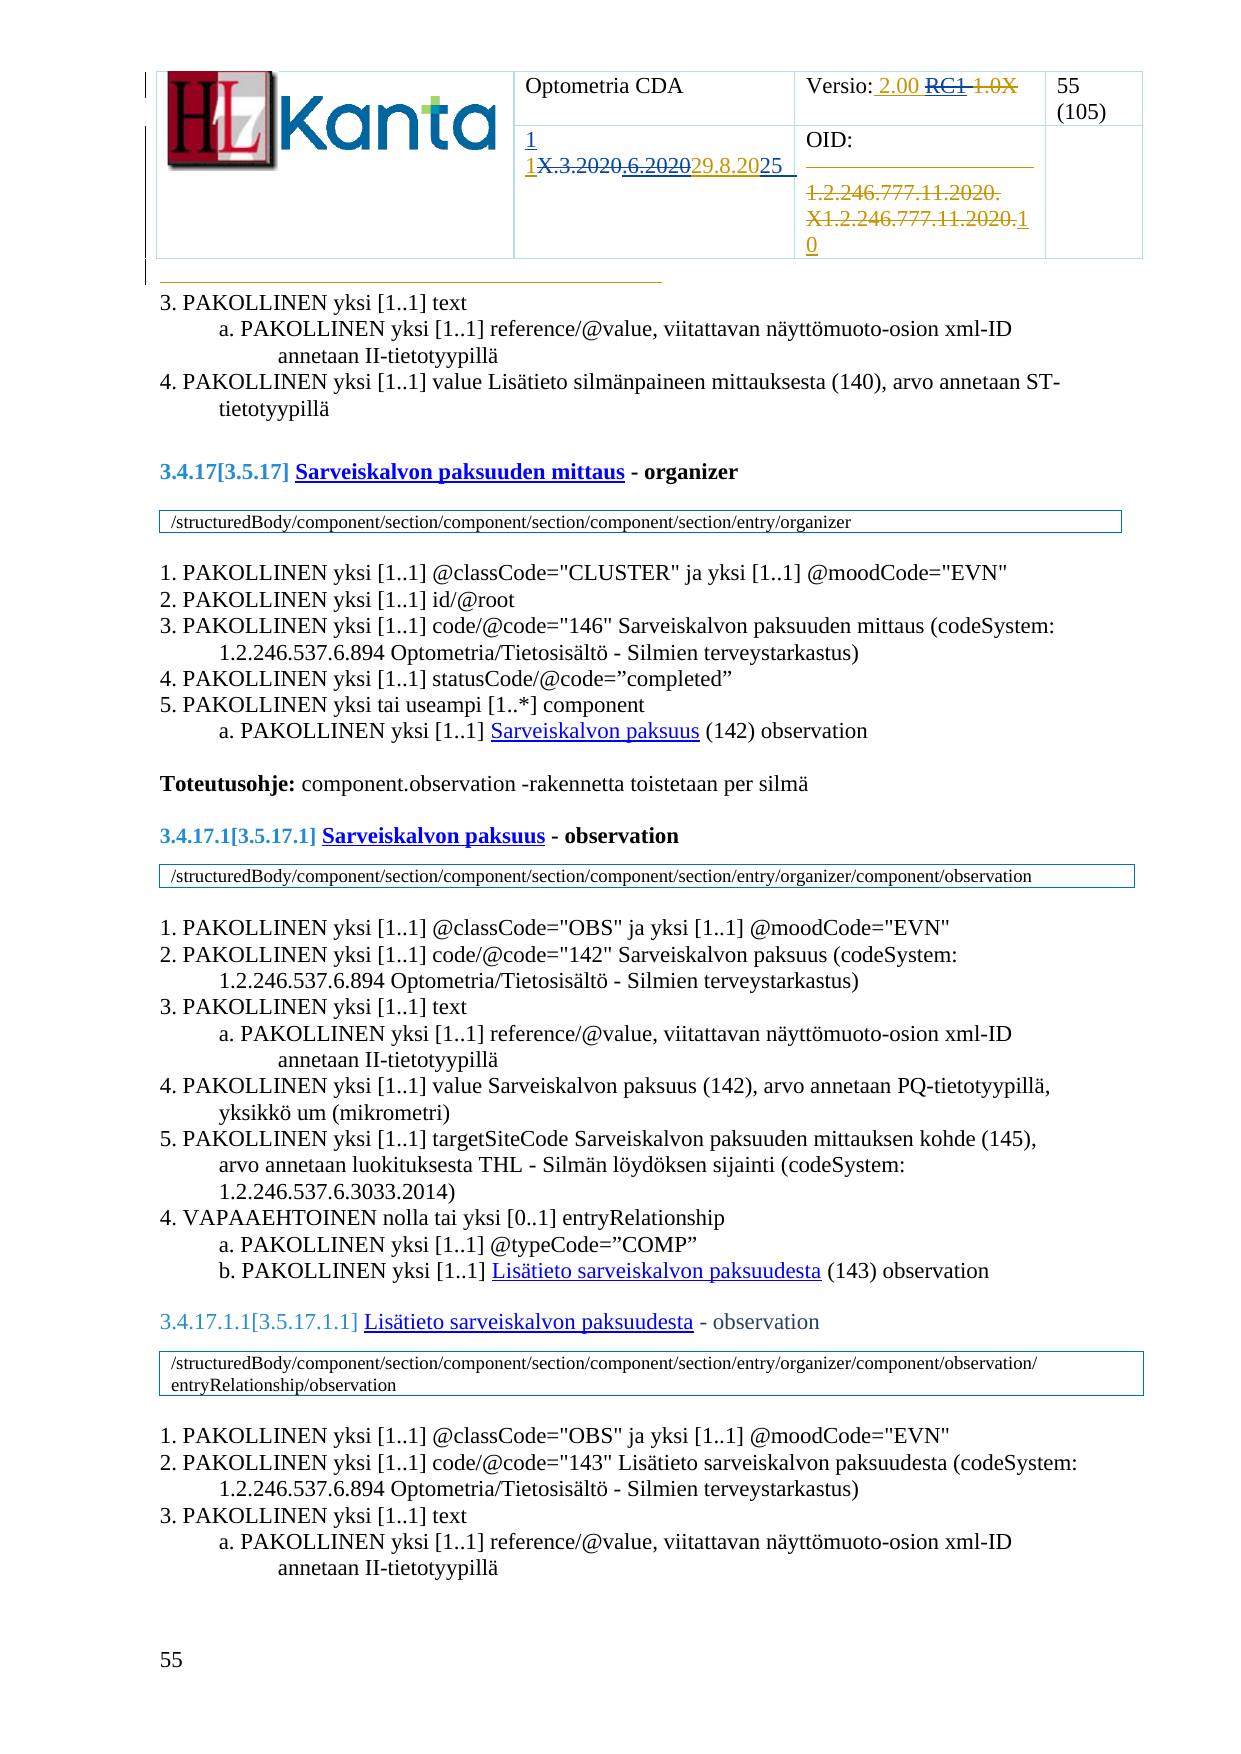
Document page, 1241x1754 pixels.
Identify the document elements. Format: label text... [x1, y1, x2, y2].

text a. PAKOLLINEN yksi [1..1] @typeCode=”COMP” [218, 1231, 1081, 1257]
text 5. PAKOLLINEN yksi [1..1] targetSiteCode Sarveiskalvon paksuuden mittauksen kohde (145), arvo annetaan luokituksesta THL - Silmän löydöksen sijainti (codeSystem: 1.2.246.537.6.3033.2014) [159, 1125, 1081, 1204]
text 1. PAKOLLINEN yksi [1..1] @classCode="OBS" ja yksi [1..1] @moodCode="EVN" [159, 1423, 1081, 1449]
text b. PAKOLLINEN yksi [1..1] Lisätieto sarveiskalvon paksuudesta (143) observation [218, 1257, 1081, 1283]
subtitle Lisätieto sarveiskalvon paksuudesta - observation [159, 1308, 1081, 1335]
text 3. PAKOLLINEN yksi [1..1] text [159, 993, 1081, 1020]
text a. PAKOLLINEN yksi [1..1] reference/@value, viitattavan näyttömuoto-osion xml-ID annetaan II-tietotyypillä [218, 1020, 1081, 1072]
text 2. PAKOLLINEN yksi [1..1] code/@code="143" Lisätieto sarveiskalvon paksuudesta (codeSystem: 1.2.246.537.6.894 Optometria/Tietosisältö - Silmien terveystarkastus) [159, 1449, 1081, 1502]
text 1. PAKOLLINEN yksi [1..1] @classCode="OBS" ja yksi [1..1] @moodCode="EVN" [159, 914, 1081, 941]
text 4. PAKOLLINEN yksi [1..1] value Sarveiskalvon paksuus (142), arvo annetaan PQ-tietotyypillä, yksikkö um (mikrometri) [159, 1072, 1081, 1125]
text 3. PAKOLLINEN yksi [1..1] code/@code="146" Sarveiskalvon paksuuden mittaus (codeSystem: 1.2.246.537.6.894 Optometria/Tietosisältö - Silmien terveystarkastus) [159, 612, 1081, 665]
subtitle Sarveiskalvon paksuuden mittaus - organizer [159, 458, 1081, 485]
subtitle Sarveiskalvon paksuus - observation [159, 822, 1081, 848]
text 3. PAKOLLINEN yksi [1..1] text [159, 289, 1081, 316]
text Toteutusohje: component.observation -rakennetta toistetaan per silmä [159, 770, 1081, 797]
text 4. PAKOLLINEN yksi [1..1] value Lisätieto silmänpaineen mittauksesta (140), arvo annetaan ST-tietotyypillä [159, 368, 1081, 421]
text a. PAKOLLINEN yksi [1..1] reference/@value, viitattavan näyttömuoto-osion xml-ID annetaan II-tietotyypillä [218, 316, 1081, 368]
table_header /structuredBody/component/section/component/section/component/section/entry/organizer/component/observation/entryRelationship/observation [160, 1352, 1143, 1395]
text 4. VAPAAEHTOINEN nolla tai yksi [0..1] entryRelationship [159, 1204, 1081, 1231]
text 3. PAKOLLINEN yksi [1..1] text [159, 1502, 1081, 1528]
picture [281, 96, 496, 150]
text 1. PAKOLLINEN yksi [1..1] @classCode="CLUSTER" ja yksi [1..1] @moodCode="EVN" [159, 559, 1081, 586]
text 2. PAKOLLINEN yksi [1..1] code/@code="142" Sarveiskalvon paksuus (codeSystem: 1.2.246.537.6.894 Optometria/Tietosisältö - Silmien terveystarkastus) [159, 941, 1081, 993]
table_header /structuredBody/component/section/component/section/component/section/entry/organizer [160, 511, 1121, 532]
text a. PAKOLLINEN yksi [1..1] reference/@value, viitattavan näyttömuoto-osion xml-ID annetaan II-tietotyypillä [218, 1528, 1081, 1581]
table_header /structuredBody/component/section/component/section/component/section/entry/organizer/component/observation [160, 865, 1134, 887]
picture [167, 71, 279, 171]
text 5. PAKOLLINEN yksi tai useampi [1..*] component [159, 691, 1081, 718]
text a. PAKOLLINEN yksi [1..1] Sarveiskalvon paksuus (142) observation [218, 718, 1081, 744]
text 4. PAKOLLINEN yksi [1..1] statusCode/@code=”completed” [159, 665, 1081, 691]
text 2. PAKOLLINEN yksi [1..1] id/@root [159, 586, 1081, 612]
